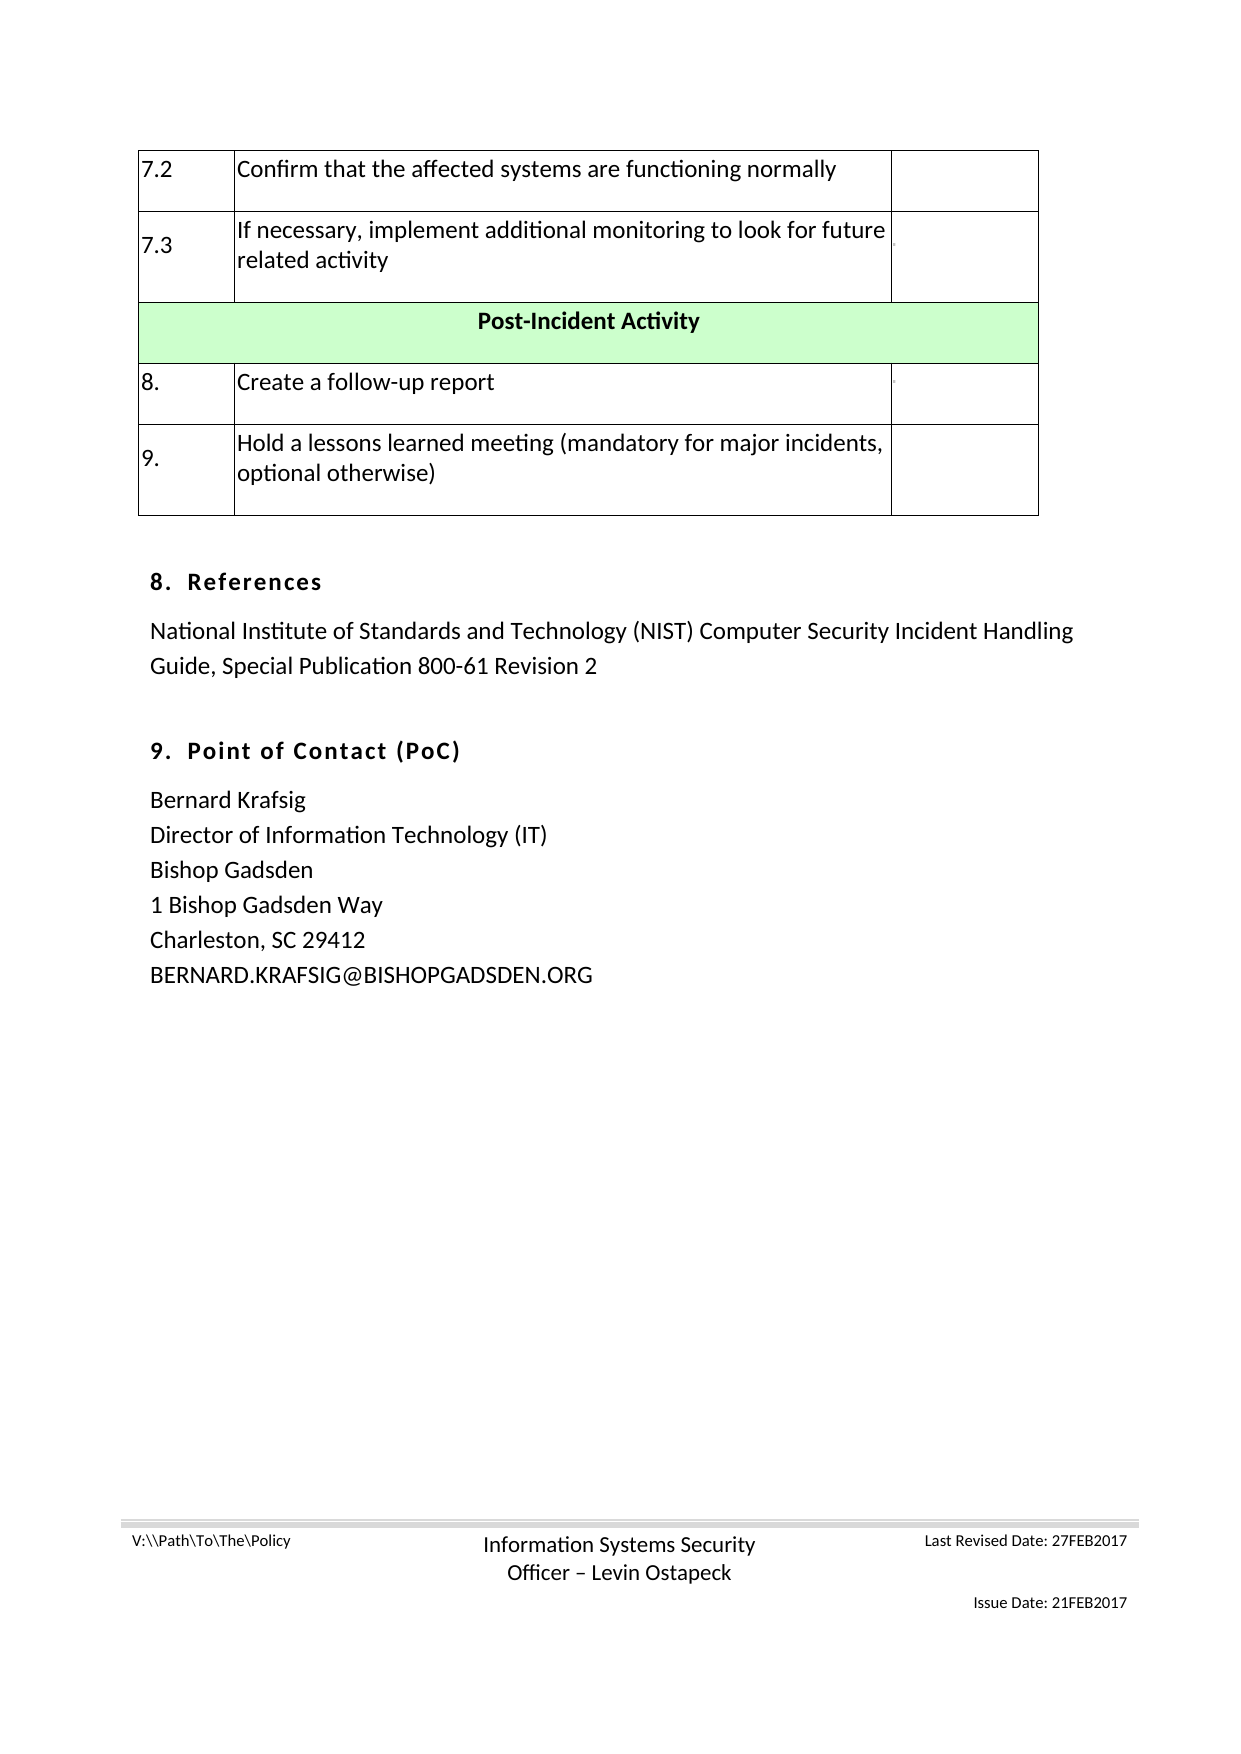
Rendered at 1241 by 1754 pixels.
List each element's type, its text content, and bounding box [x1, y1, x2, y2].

text BERNARD.KRAFSIG@BISHOPGADSDEN.ORG [150, 959, 1090, 990]
table_cell Create a follow-up report [235, 364, 891, 424]
table_cell 9. [139, 425, 234, 515]
table_cell 7.3 [139, 212, 234, 302]
table_cell 8. [139, 364, 234, 424]
table_cell If necessary, implement additional monitoring to look for future related activity [235, 212, 891, 302]
text 1 Bishop Gadsden Way [150, 889, 1090, 920]
table_cell Post-Incident Activity [139, 303, 1038, 363]
table_cell Confirm that the affected systems are functioning normally [235, 151, 891, 211]
table_cell Hold a lessons learned meeting (mandatory for major incidents, optional otherwise) [235, 425, 891, 515]
table_cell [892, 364, 1038, 424]
text Director of Information Technology (IT) [150, 819, 1090, 850]
subtitle References [150, 566, 1090, 596]
table_cell 7.2 [139, 151, 234, 211]
table_cell [892, 425, 1038, 515]
table_cell [892, 151, 1038, 211]
text Bernard Krafsig [150, 784, 1090, 815]
table_cell [892, 212, 1038, 302]
subtitle Point of Contact (PoC) [150, 735, 1090, 766]
text Bishop Gadsden [150, 854, 1090, 885]
text National Institute of Standards and Technology (NIST) Computer Security Incident Handling Guide, Special Publication 800-61 Revision 2 [150, 615, 1090, 681]
text Charleston, SC 29412 [150, 924, 1090, 955]
